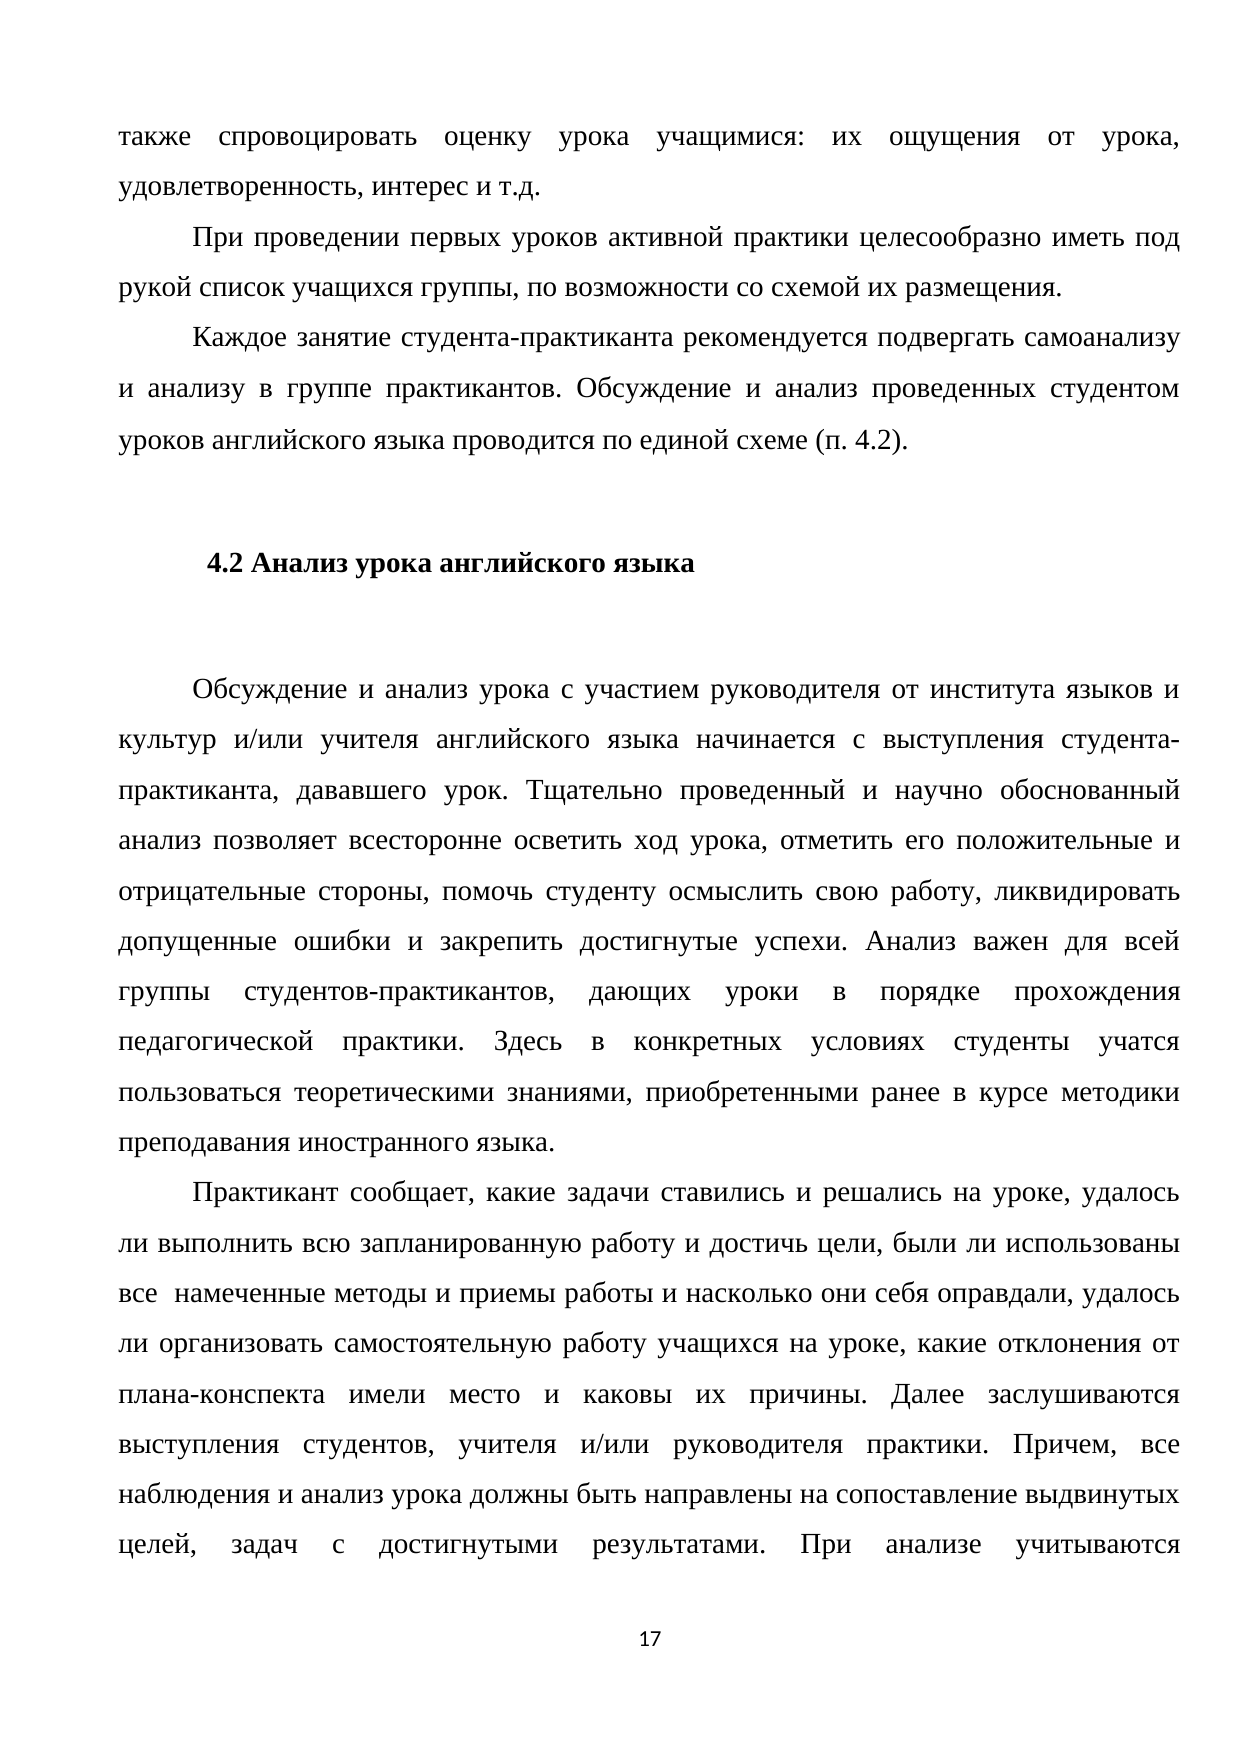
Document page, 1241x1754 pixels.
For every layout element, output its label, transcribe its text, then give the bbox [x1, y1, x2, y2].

text Каждое занятие студента-практиканта рекомендуется подвергать самоанализу и анализу в группе практикантов. Обсуждение и анализ проведенных студентом уроков английского языка проводится по единой схеме (п. 4.2). [118, 319, 1181, 457]
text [118, 1174, 1181, 1560]
text При проведении первых уроков активной практики целесообразно иметь под рукой список учащихся группы, по возможности со схемой их размещения. [118, 219, 1181, 303]
text Обсуждение и анализ урока с участием руководителя от института языков и культур и/или учителя английского языка начинается с выступления студента-практиканта, дававшего урок. Тщательно проведенный и научно обоснованный анализ позволяет всесторонне осветить ход урока, отметить его положительные и отрицательные стороны, помочь студенту осмыслить свою работу, ликвидировать допущенные ошибки и закрепить достигнутые успехи. Анализ важен для всей группы студентов-практикантов, дающих уроки в порядке прохождения педагогической практики. Здесь в конкретных условиях студенты учатся пользоваться теоретическими знаниями, приобретенными ранее в курсе методики преподавания иностранного языка. [118, 671, 1181, 1158]
subtitle 4.2 Анализ урока английского языка [118, 546, 1181, 579]
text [118, 118, 1181, 202]
